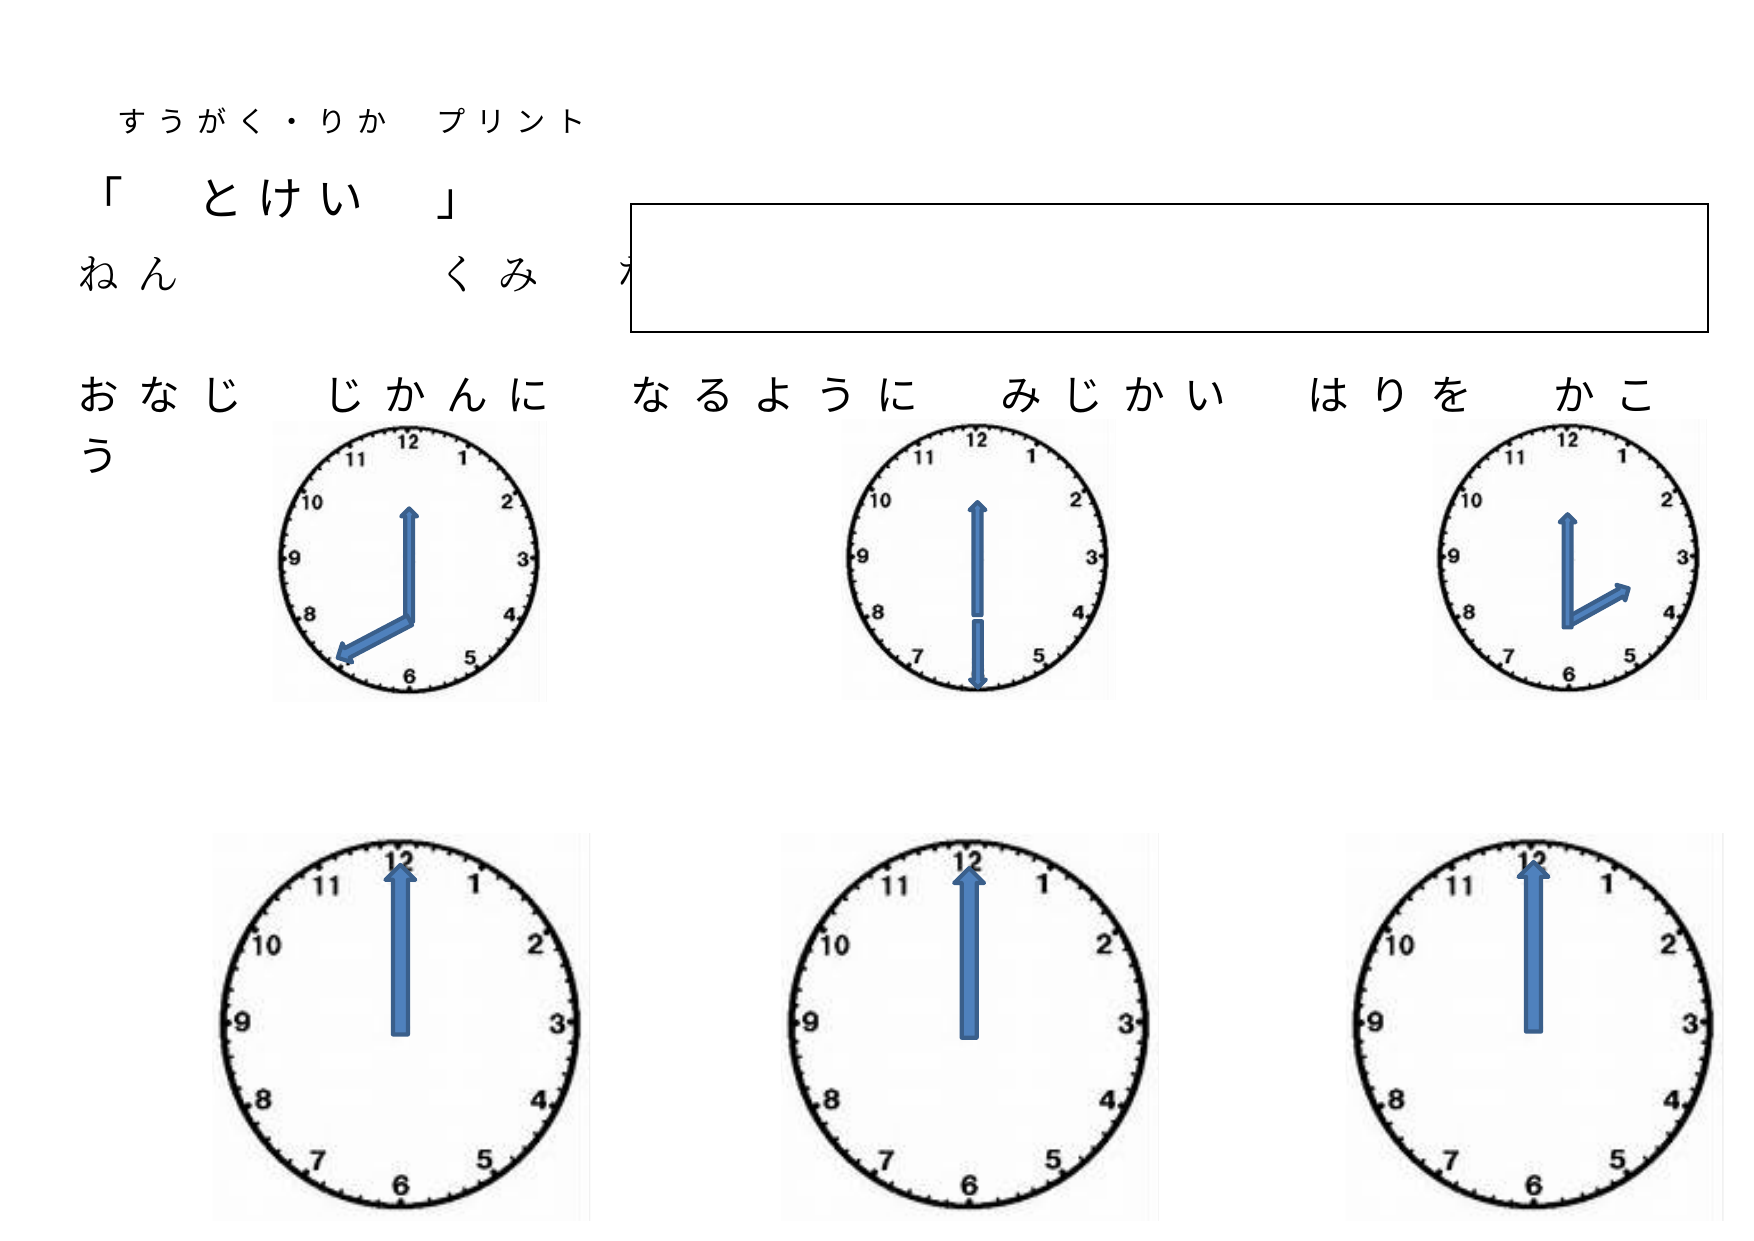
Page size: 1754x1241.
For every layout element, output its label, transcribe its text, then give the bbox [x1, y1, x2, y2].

picture [780, 833, 1159, 1221]
text 「 とけい 」 [77, 150, 1677, 241]
picture [212, 833, 591, 1221]
text ねん くみ なまえ： [77, 241, 630, 302]
picture [272, 421, 547, 702]
picture [841, 419, 1116, 700]
text すうがく・りか プリント [77, 89, 1677, 150]
picture [1345, 833, 1724, 1221]
picture [1432, 419, 1707, 700]
text おなじ じかんに なるように みじかい はりを かこう [77, 362, 1677, 484]
